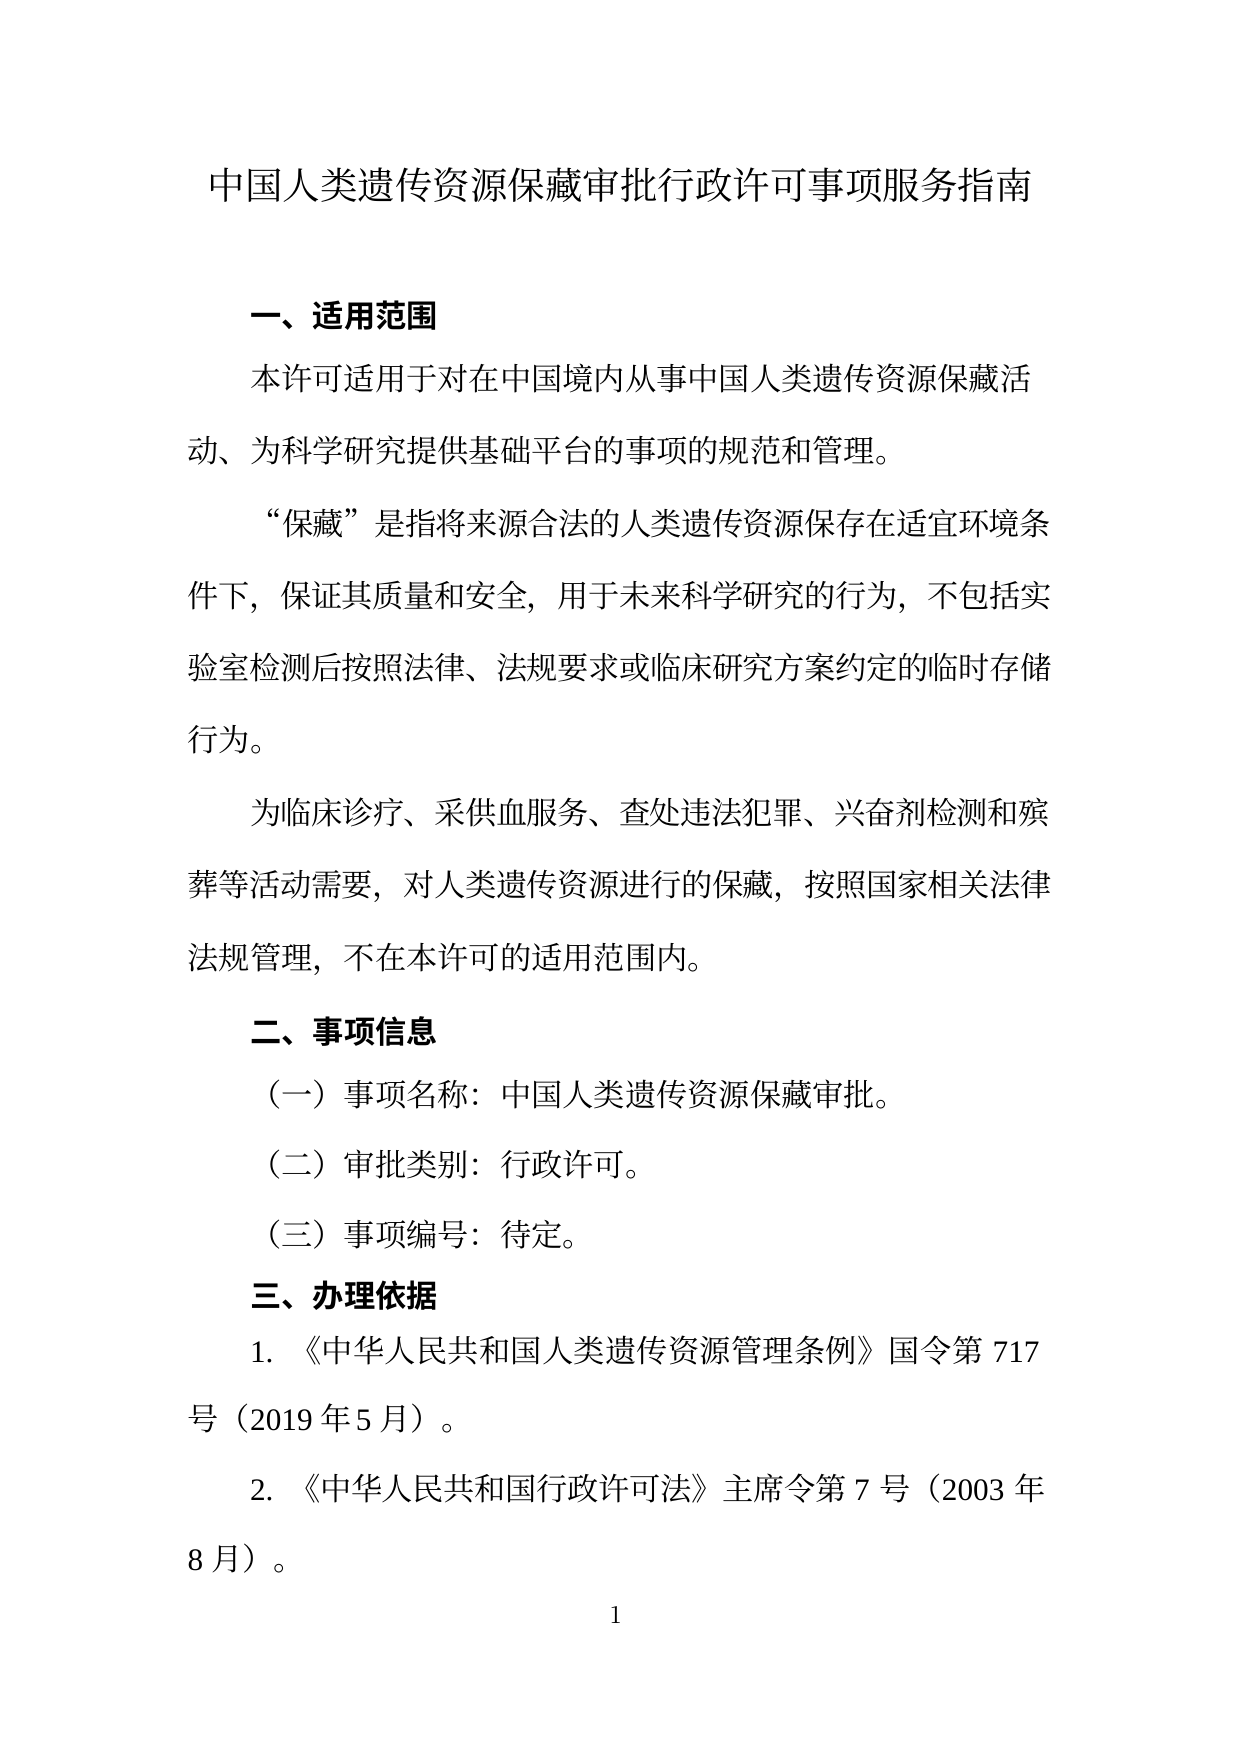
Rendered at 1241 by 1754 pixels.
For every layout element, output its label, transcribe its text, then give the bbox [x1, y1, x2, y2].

text 中国人类遗传资源保藏审批行政许可事项服务指南 [207, 157, 1155, 210]
text （二）审批类别：行政许可。 [250, 1141, 1155, 1186]
subtitle 二、事项信息 [250, 1005, 1155, 1053]
list 《中华人民共和国行政许可法》主席令第 7 号（2003 年 [250, 1464, 1155, 1509]
text （一）事项名称：中国人类遗传资源保藏审批。 [250, 1071, 1155, 1116]
text 号（2019 年 5 月）。 [187, 1394, 1155, 1439]
text （三）事项编号：待定。三、办理依据 [250, 1210, 594, 1317]
text 8 月）。 [187, 1534, 1155, 1579]
text 本许可适用于对在中国境内从事中国人类遗传资源保藏活动、为科学研究提供基础平台的事项的规范和管理。 [187, 355, 1032, 472]
text “保藏”是指将来源合法的人类遗传资源保存在适宜环境条件下，保证其质量和安全，用于未来科学研究的行为，不包括实验室检测后按照法律、法规要求或临床研究方案约定的临时存储行为。 [187, 499, 1053, 761]
list 《中华人民共和国人类遗传资源管理条例》国令第 717 [250, 1333, 1155, 1369]
text 为临床诊疗、采供血服务、查处违法犯罪、兴奋剂检测和殡葬等活动需要，对人类遗传资源进行的保藏，按照国家相关法律法规管理，不在本许可的适用范围内。 [187, 789, 1053, 978]
subtitle 一、适用范围 [250, 292, 1155, 337]
